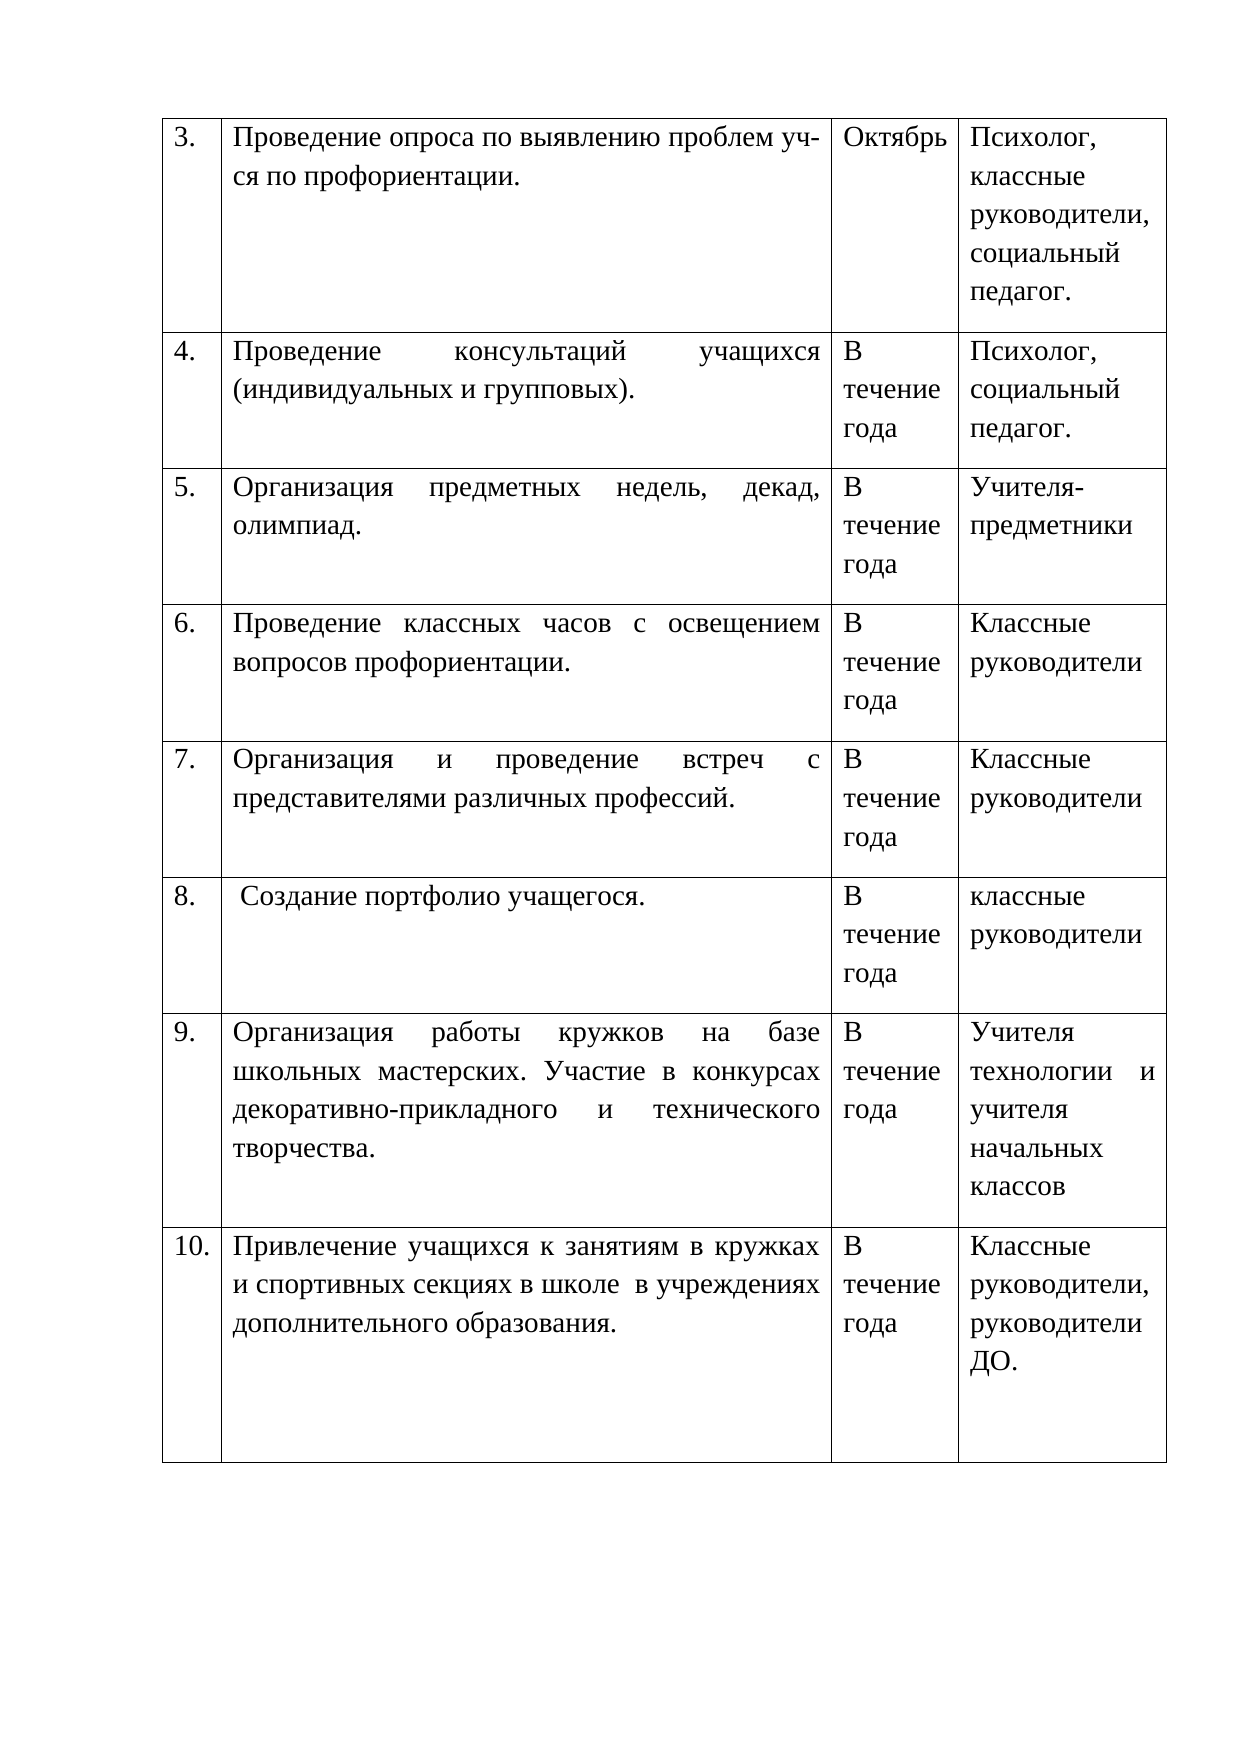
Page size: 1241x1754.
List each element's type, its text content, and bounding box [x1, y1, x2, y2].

table_cell Октябрь [832, 119, 958, 332]
table_cell Создание портфолио учащегося. [222, 878, 831, 1013]
table_cell В течение года [832, 1014, 958, 1227]
table_cell Классные руководители, руководители ДО. [959, 1228, 1166, 1462]
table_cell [959, 119, 1166, 332]
table_cell Учителя-предметники [959, 469, 1166, 604]
table_cell В течение года [832, 605, 958, 741]
table_cell 6. [163, 605, 221, 741]
table_cell Привлечение учащихся к занятиям в кружках и спортивных секциях в школе в учреждениях дополнительного образования. [222, 1228, 831, 1462]
table_cell 4. [163, 333, 221, 468]
table_cell Организация работы кружков на базе школьных мастерских. Участие в конкурсах декоративно-прикладного и технического творчества. [222, 1014, 831, 1227]
table_cell В течение года [832, 1228, 958, 1462]
table_cell Проведение классных часов с освещением вопросов профориентации. [222, 605, 831, 741]
table_cell Проведение консультаций учащихся (индивидуальных и групповых). [222, 333, 831, 468]
table_cell В течение года [832, 333, 958, 468]
table_cell Классные руководители [959, 605, 1166, 741]
table_cell Проведение опроса по выявлению проблем уч-ся по профориентации. [222, 119, 831, 332]
table_cell 10. [163, 1228, 221, 1462]
table_cell Учителя технологии и учителя начальных классов [959, 1014, 1166, 1227]
table_cell 8. [163, 878, 221, 1013]
table_cell 5. [163, 469, 221, 604]
table_cell Психолог, социальный педагог. [959, 333, 1166, 468]
table_cell 9. [163, 1014, 221, 1227]
table_cell В течение года [832, 469, 958, 604]
table_cell Классные руководители [959, 742, 1166, 877]
table_cell В течение года [832, 878, 958, 1013]
table_cell 7. [163, 742, 221, 877]
table_cell Организация и проведение встреч с представителями различных профессий. [222, 742, 831, 877]
table_cell В течение года [832, 742, 958, 877]
table_cell 3. [163, 119, 221, 332]
table_cell Организация предметных недель, декад, олимпиад. [222, 469, 831, 604]
table_cell классные руководители [959, 878, 1166, 1013]
